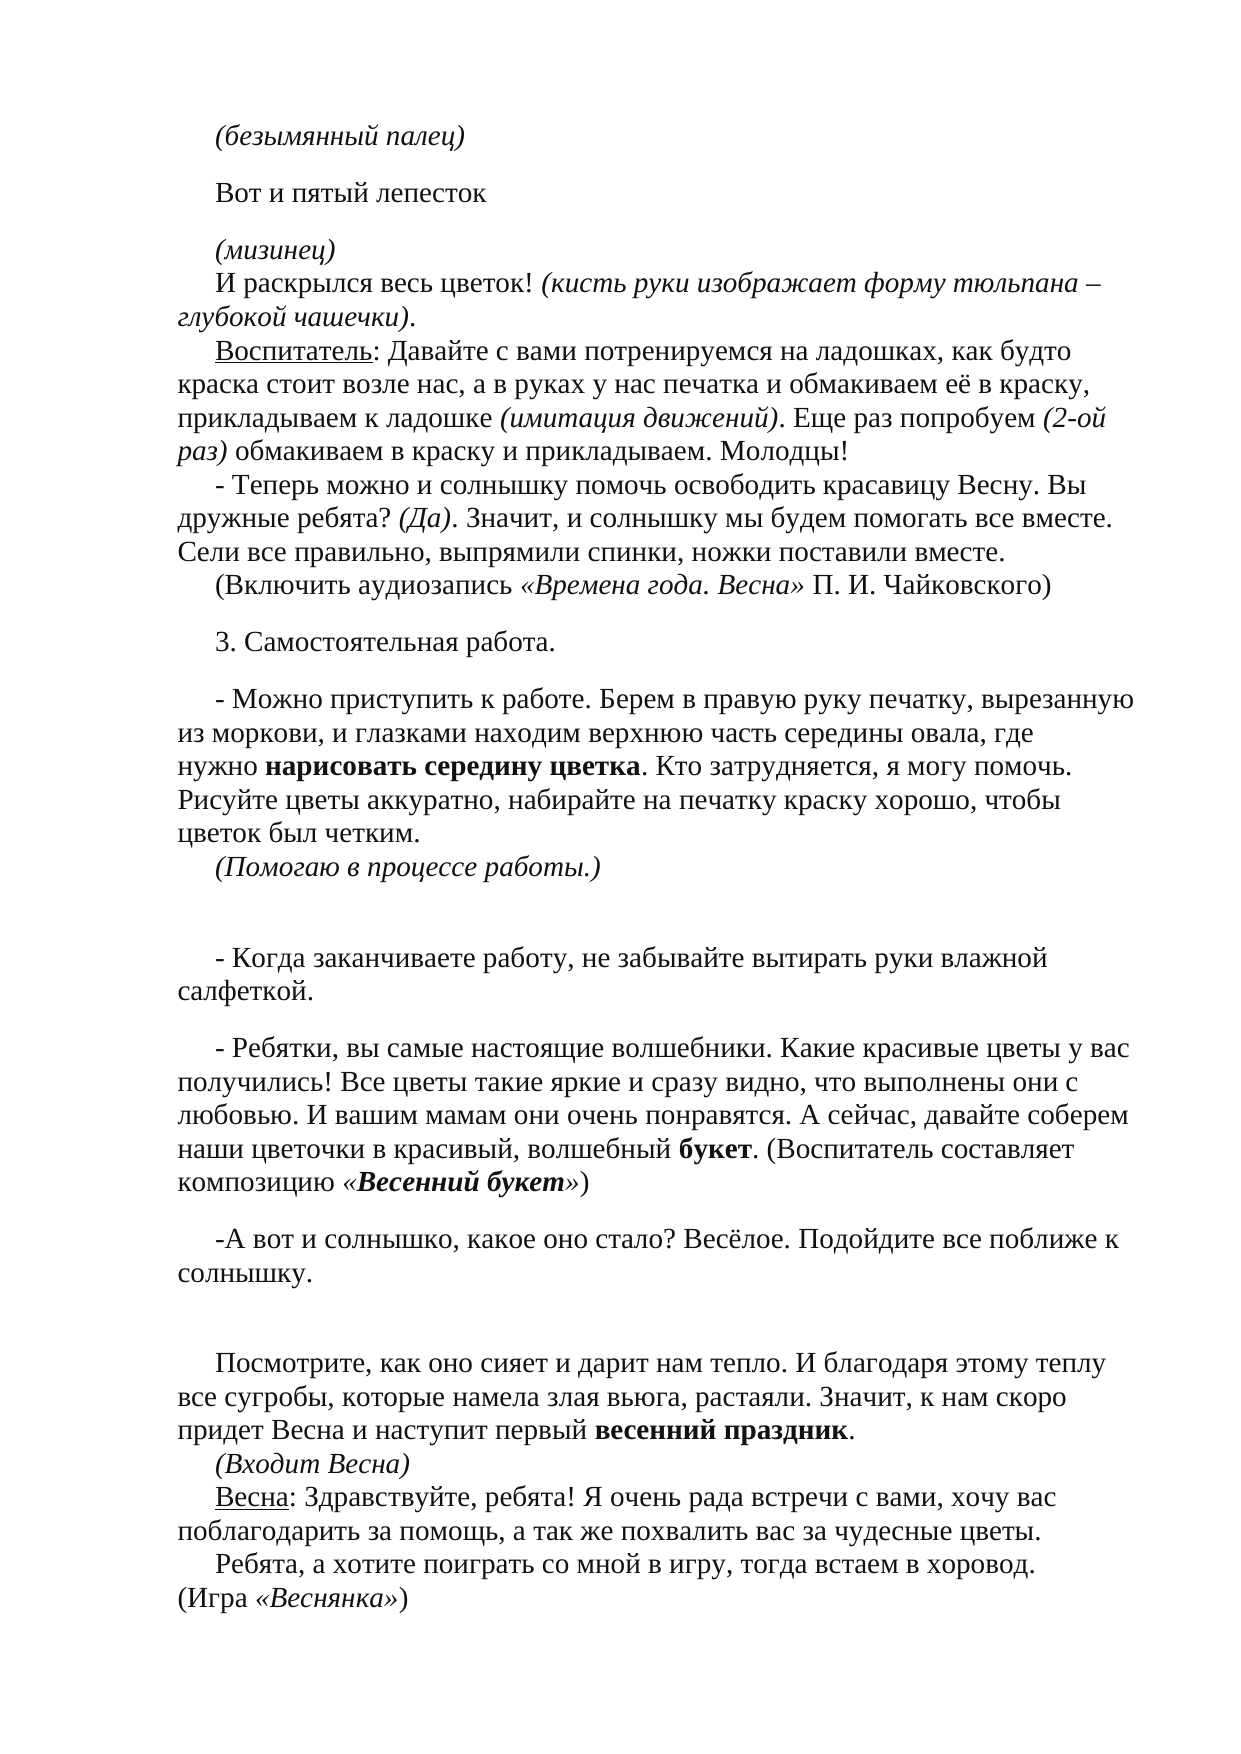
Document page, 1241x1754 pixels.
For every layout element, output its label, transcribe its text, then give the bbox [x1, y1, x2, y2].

text Посмотрите, как оно сияет и дарит нам тепло. И благодаря этому теплу все сугробы, которые намела злая вьюга, растаяли. Значит, к нам скоро придет Весна и наступит первый весенний праздник. [177, 1345, 1152, 1446]
text (безымянный палец) [177, 118, 1152, 152]
text - Можно приступить к работе. Берем в правую руку печатку, вырезанную из моркови, и глазками находим верхнюю часть середины овала, где нужно нарисовать середину цветка. Кто затрудняется, я могу помочь. Рисуйте цветы аккуратно, набирайте на печатку краску хорошо, чтобы цветок был четким. [177, 681, 1152, 849]
text И раскрылся весь цветок! (кисть руки изображает форму тюльпана – глубокой чашечки). [177, 266, 1152, 333]
text (Включить аудиозапись «Времена года. Весна» П. И. Чайковского) [177, 567, 1152, 601]
text Ребята, а хотите поиграть со мной в игру, тогда встаем в хоровод. (Игра «Веснянка») [177, 1547, 1152, 1614]
text (Входит Весна) [177, 1446, 1152, 1479]
text Вот и пятый лепесток [177, 175, 1152, 209]
text Весна: Здравствуйте, ребята! Я очень рада встречи с вами, хочу вас поблагодарить за помощь, а так же похвалить вас за чудесные цветы. [177, 1479, 1152, 1547]
text (Помогаю в процессе работы.) [177, 849, 1152, 883]
text - Теперь можно и солнышку помочь освободить красавицу Весну. Вы дружные ребята? (Да). Значит, и солнышку мы будем помогать все вместе. Сели все правильно, выпрямили спинки, ножки поставили вместе. [177, 467, 1152, 567]
text - Когда заканчиваете работу, не забывайте вытирать руки влажной салфеткой. [177, 940, 1152, 1007]
text Воспитатель: Давайте с вами потренируемся на ладошках, как будто краска стоит возле нас, а в руках у нас печатка и обмакиваем её в краску, прикладываем к ладошке (имитация движений). Еще раз попробуем (2-ой раз) обмакиваем в краску и прикладываем. Молодцы! [177, 333, 1152, 467]
text -А вот и солнышко, какое оно стало? Весёлое. Подойдите все поближе к солнышку. [177, 1221, 1152, 1288]
text - Ребятки, вы самые настоящие волшебники. Какие красивые цветы у вас получились! Все цветы такие яркие и сразу видно, что выполнены они с любовью. И вашим мамам они очень понравятся. А сейчас, давайте соберем наши цветочки в красивый, волшебный букет. (Воспитатель составляет композицию «Весенний букет») [177, 1030, 1152, 1198]
text 3. Самостоятельная работа. [177, 624, 1152, 658]
text (мизинец) [177, 232, 1152, 266]
